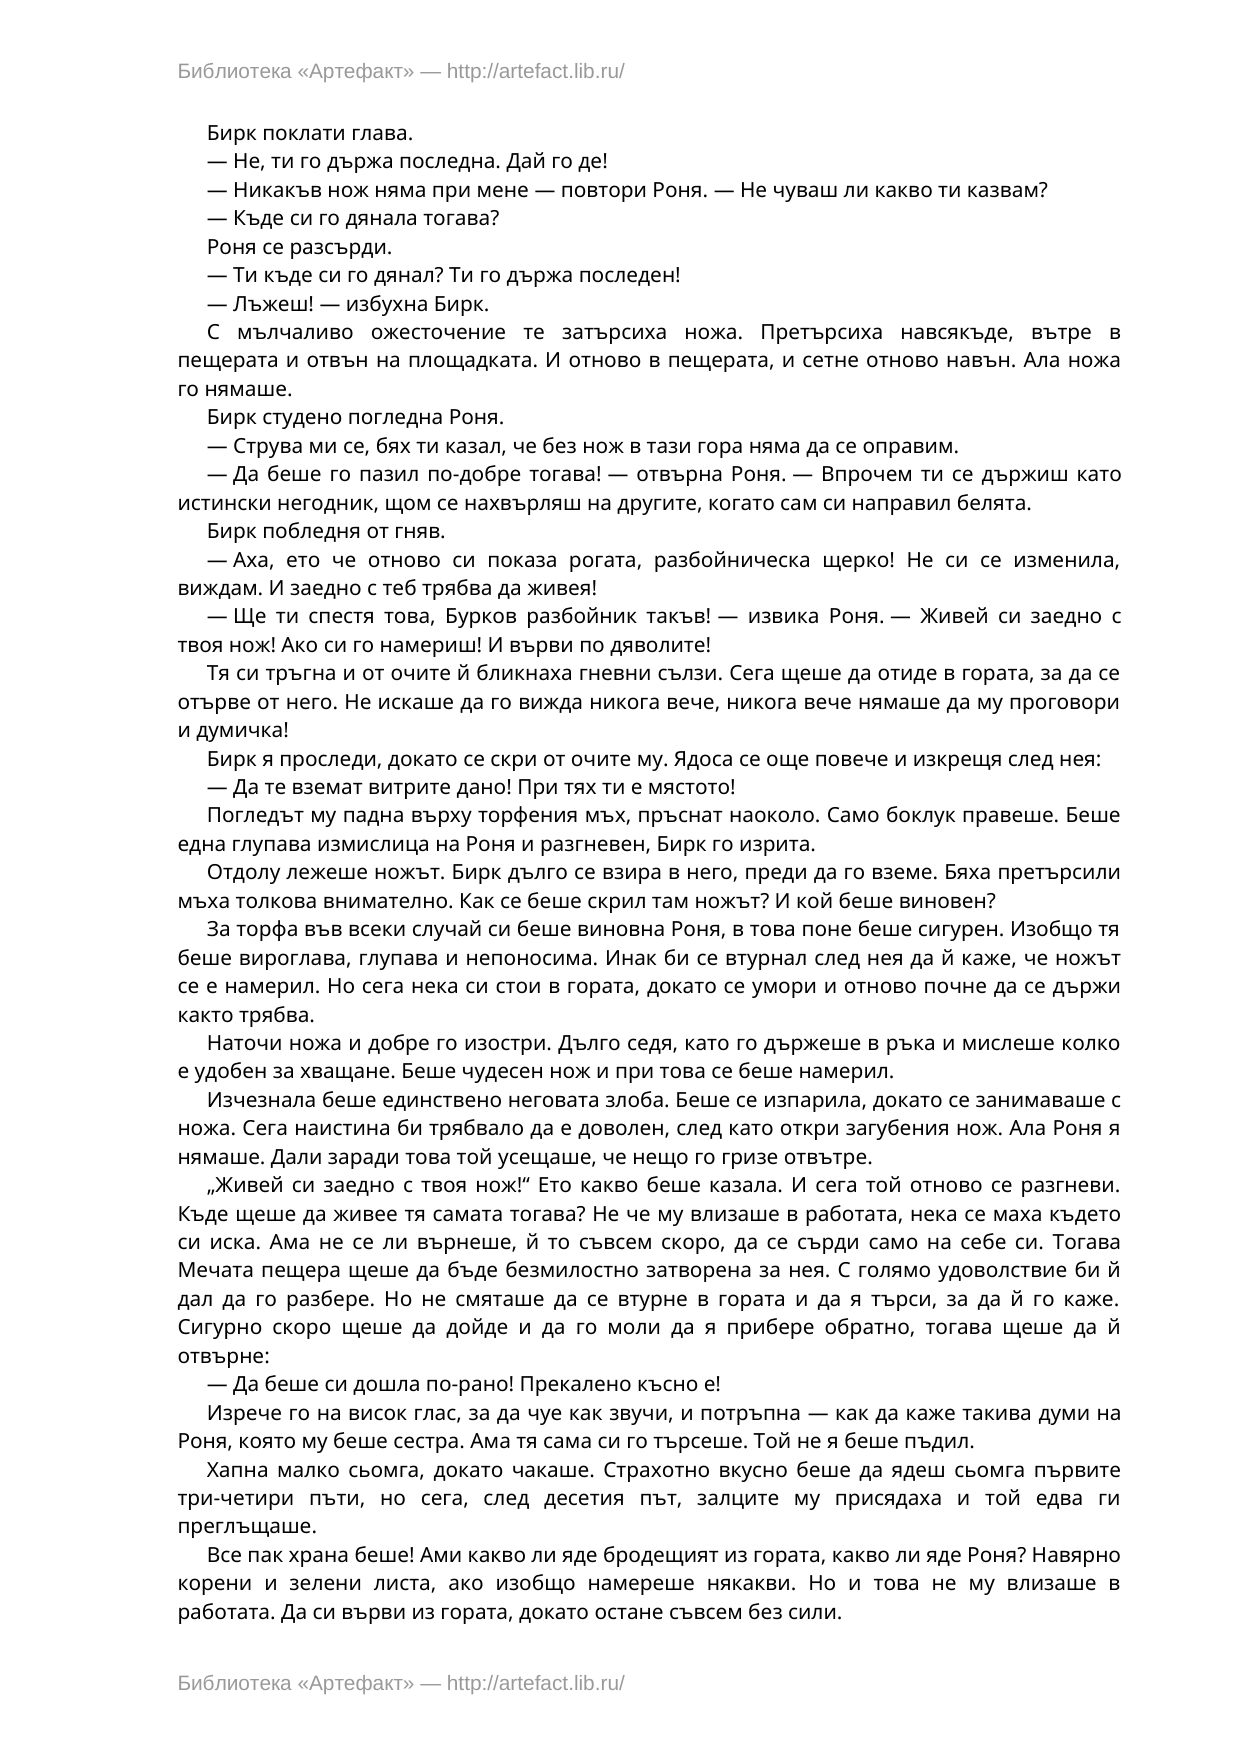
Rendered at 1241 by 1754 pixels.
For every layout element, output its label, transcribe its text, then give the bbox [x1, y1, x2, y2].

text — Аха, ето че отново си показа рогата, разбойническа щерко! Не си се изменила, виждам. И заедно с теб трябва да живея! [177, 545, 1122, 602]
text С мълчаливо ожесточение те затърсиха ножа. Претърсиха навсякъде, вътре в пещерата и отвън на площадката. И отново в пещерата, и сетне отново навън. Ала ножа го нямаше. [177, 317, 1122, 402]
text „Живей си заедно с твоя нож!“ Ето какво беше казала. И сега той отново се разгневи. Къде щеше да живее тя самата тогава? Не че му влизаше в работата, нека се маха където си иска. Ама не се ли върнеше, й то съвсем скоро, да се сърди само на себе си. Тогава Мечата пещера щеше да бъде безмилостно затворена за нея. С голямо удоволствие би й дал да го разбере. Но не смяташе да се втурне в гората и да я търси, за да й го каже. Сигурно скоро щеше да дойде и да го моли да я прибере обратно, тогава щеше да й отвърне: [177, 1170, 1122, 1369]
text Бирк поклати глава. [177, 118, 1122, 147]
text — Да те вземат витрите дано! При тях ти е мястото! [177, 772, 1122, 801]
text Роня се разсърди. [177, 232, 1122, 260]
text — Не, ти го държа последна. Дай го де! [177, 147, 1122, 175]
text Бирк побледня от гняв. [177, 516, 1122, 545]
text Бирк студено погледна Роня. [177, 402, 1122, 431]
text — Ти къде си го дянал? Ти го държа последен! [177, 260, 1122, 289]
text — Никакъв нож няма при мене — повтори Роня. — Не чуваш ли какво ти казвам? [177, 175, 1122, 203]
text Наточи ножа и добре го изостри. Дълго седя, като го държеше в ръка и мислеше колко е удобен за хващане. Беше чудесен нож и при това се беше намерил. [177, 1028, 1122, 1085]
text — Да беше го пазил по-добре тогава! — отвърна Роня. — Впрочем ти се държиш като истински негодник, щом се нахвърляш на другите, когато сам си направил белята. [177, 459, 1122, 516]
text Отдолу лежеше ножът. Бирк дълго се взира в него, преди да го вземе. Бяха претърсили мъха толкова внимателно. Как се беше скрил там ножът? И кой беше виновен? [177, 857, 1122, 914]
text — Ще ти спестя това, Бурков разбойник такъв! — извика Роня. — Живей си заедно с твоя нож! Ако си го намериш! И върви по дяволите! [177, 602, 1122, 658]
text Изчезнала беше единствено неговата злоба. Беше се изпарила, докато се занимаваше с ножа. Сега наистина би трябвало да е доволен, след като откри загубения нож. Ала Роня я нямаше. Дали заради това той усещаше, че нещо го гризе отвътре. [177, 1085, 1122, 1170]
text Погледът му падна върху торфения мъх, пръснат наоколо. Само боклук правеше. Беше една глупава измислица на Роня и разгневен, Бирк го изрита. [177, 801, 1122, 857]
text За торфа във всеки случай си беше виновна Роня, в това поне беше сигурен. Изобщо тя беше вироглава, глупава и непоносима. Инак би се втурнал след нея да й каже, че ножът се е намерил. Но сега нека си стои в гората, докато се умори и отново почне да се държи както трябва. [177, 914, 1122, 1028]
text Все пак храна беше! Ами какво ли яде бродещият из гората, какво ли яде Роня? Навярно корени и зелени листа, ако изобщо намереше някакви. Но и това не му влизаше в работата. Да си върви из гората, докато остане съвсем без сили. [177, 1540, 1122, 1625]
text Бирк я проследи, докато се скри от очите му. Ядоса се още повече и изкрещя след нея: [177, 744, 1122, 772]
text Тя си тръгна и от очите й бликнаха гневни сълзи. Сега щеше да отиде в гората, за да се отърве от него. Не искаше да го вижда никога вече, никога вече нямаше да му проговори и думичка! [177, 658, 1122, 744]
text Хапна малко сьомга, докато чакаше. Страхотно вкусно беше да ядеш сьомга първите три-четири пъти, но сега, след десетия път, залците му присядаха и той едва ги преглъщаше. [177, 1455, 1122, 1540]
text — Да беше си дошла по-рано! Прекалено късно е! [177, 1369, 1122, 1398]
text — Струва ми се, бях ти казал, че без нож в тази гора няма да се оправим. [177, 431, 1122, 459]
text — Къде си го дянала тогава? [177, 203, 1122, 232]
text — Лъжеш! — избухна Бирк. [177, 289, 1122, 317]
text Изрече го на висок глас, за да чуе как звучи, и потръпна — как да каже такива думи на Роня, която му беше сестра. Ама тя сама си го търсеше. Той не я беше пъдил. [177, 1398, 1122, 1455]
